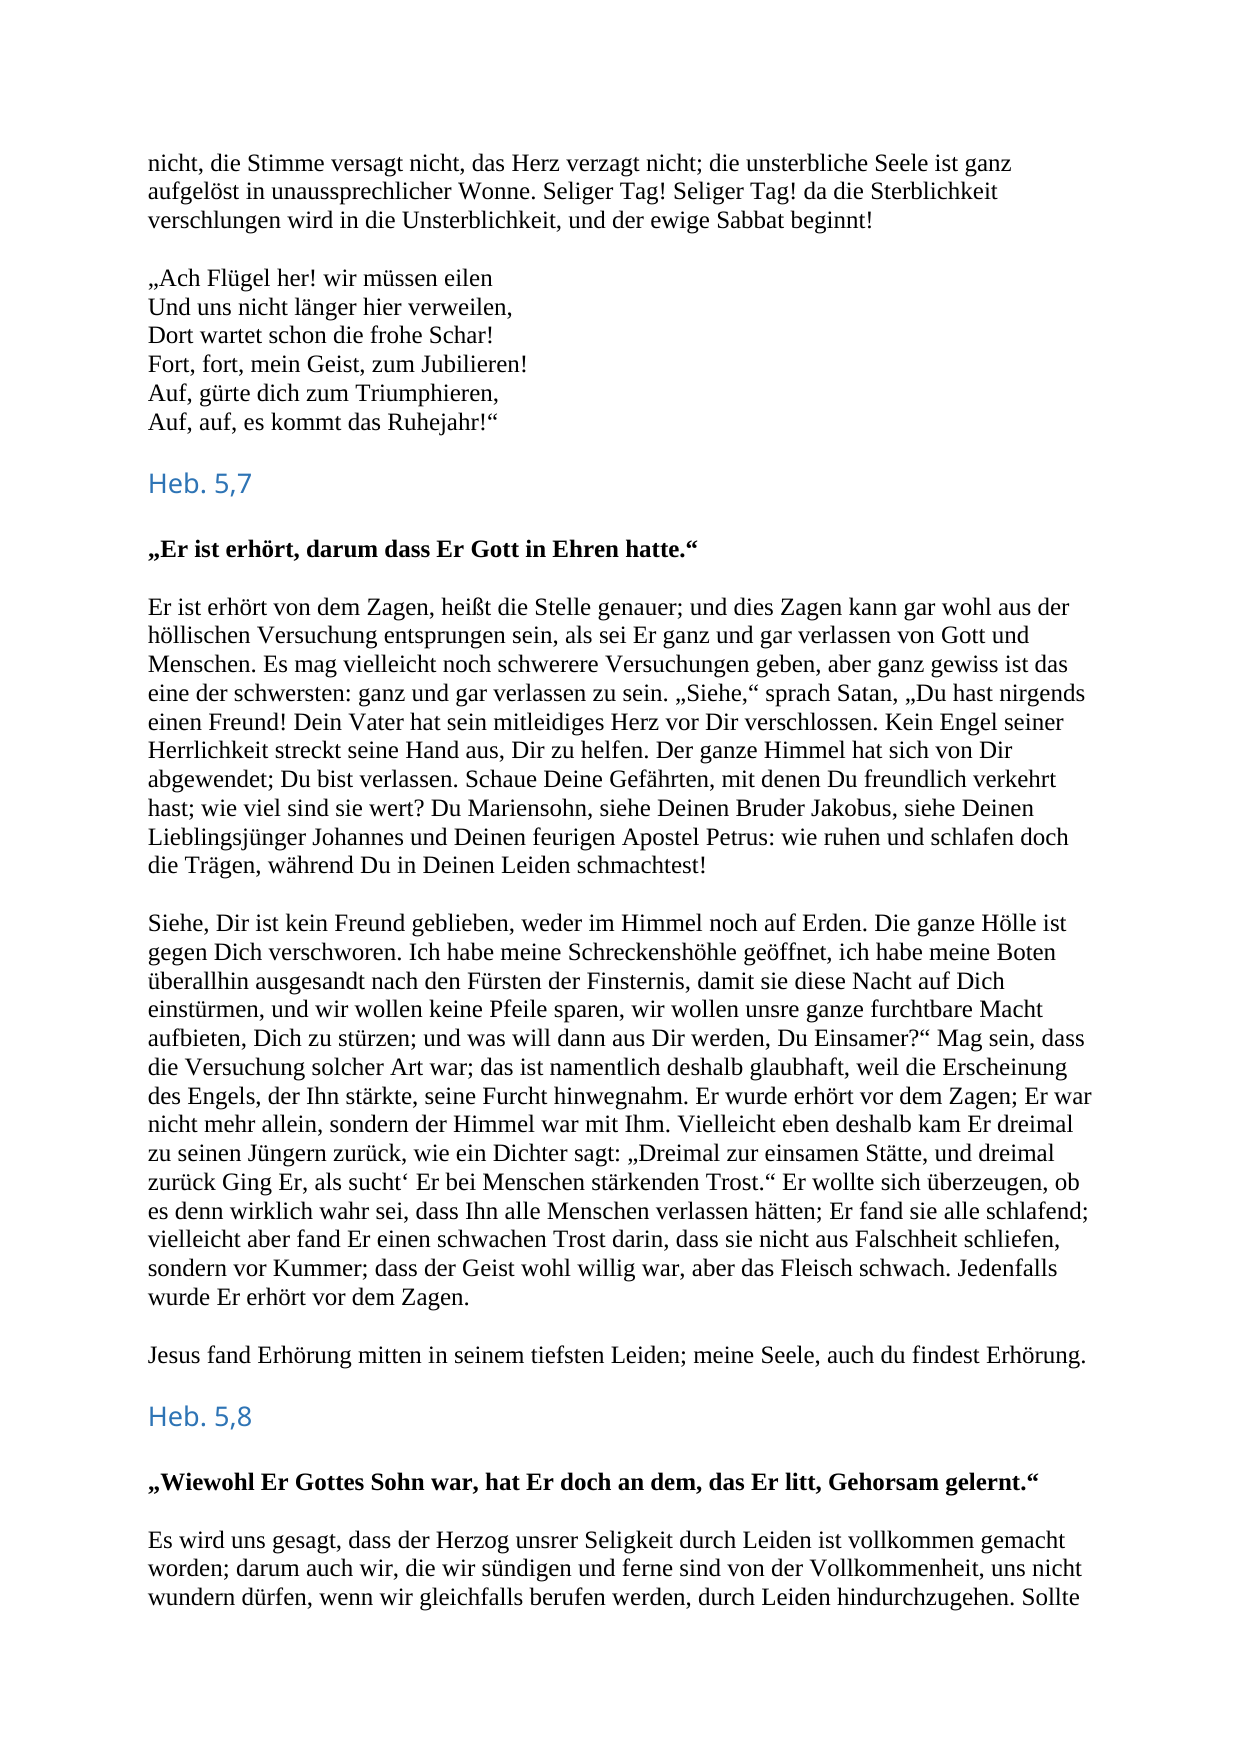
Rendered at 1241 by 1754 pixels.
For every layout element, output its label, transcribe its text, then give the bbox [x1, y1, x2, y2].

text Er ist erhört von dem Zagen, heißt die Stelle genauer; und dies Zagen kann gar wohl aus der höllischen Versuchung entsprungen sein, als sei Er ganz und gar verlassen von Gott und Menschen. Es mag vielleicht noch schwerere Versuchungen geben, aber ganz gewiss ist das eine der schwersten: ganz und gar verlassen zu sein. „Siehe,“ sprach Satan, „Du hast nirgends einen Freund! Dein Vater hat sein mitleidiges Herz vor Dir verschlossen. Kein Engel seiner Herrlichkeit streckt seine Hand aus, Dir zu helfen. Der ganze Himmel hat sich von Dir abgewendet; Du bist verlassen. Schaue Deine Gefährten, mit denen Du freundlich verkehrt hast; wie viel sind sie wert? Du Mariensohn, siehe Deinen Bruder Jakobus, siehe Deinen Lieblingsjünger Johannes und Deinen feurigen Apostel Petrus: wie ruhen und schlafen doch die Trägen, während Du in Deinen Leiden schmachtest! [148, 592, 1093, 879]
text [148, 148, 1093, 234]
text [148, 1525, 1093, 1611]
text Siehe, Dir ist kein Freund geblieben, weder im Himmel noch auf Erden. Die ganze Hölle ist gegen Dich verschworen. Ich habe meine Schreckenshöhle geöffnet, ich habe meine Boten überallhin ausgesandt nach den Fürsten der Finsternis, damit sie diese Nacht auf Dich einstürmen, und wir wollen keine Pfeile sparen, wir wollen unsre ganze furchtbare Macht aufbieten, Dich zu stürzen; und was will dann aus Dir werden, Du Einsamer?“ Mag sein, dass die Versuchung solcher Art war; das ist namentlich deshalb glaubhaft, weil die Erscheinung des Engels, der Ihn stärkte, seine Furcht hinwegnahm. Er wurde erhört vor dem Zagen; Er war nicht mehr allein, sondern der Himmel war mit Ihm. Vielleicht eben deshalb kam Er dreimal zu seinen Jüngern zurück, wie ein Dichter sagt: „Dreimal zur einsamen Stätte, und dreimal zurück Ging Er, als sucht‘ Er bei Menschen stärkenden Trost.“ Er wollte sich überzeugen, ob es denn wirklich wahr sei, dass Ihn alle Menschen verlassen hätten; Er fand sie alle schlafend; vielleicht aber fand Er einen schwachen Trost darin, dass sie nicht aus Falschheit schliefen, sondern vor Kummer; dass der Geist wohl willig war, aber das Fleisch schwach. Jedenfalls wurde Er erhört vor dem Zagen. [148, 908, 1093, 1311]
text „Wiewohl Er Gottes Sohn war, hat Er doch an dem, das Er litt, Gehorsam gelernt.“ [148, 1467, 1093, 1496]
subtitle Heb. 5,8 [148, 1398, 1093, 1435]
text „Ach Flügel her! wir müssen eilen Und uns nicht länger hier verweilen, Dort wartet schon die frohe Schar! Fort, fort, mein Geist, zum Jubilieren! Auf, gürte dich zum Triumphieren, Auf, auf, es kommt das Ruhejahr!“ [148, 263, 1093, 436]
text Jesus fand Erhörung mitten in seinem tiefsten Leiden; meine Seele, auch du findest Erhörung. [148, 1340, 1093, 1369]
text „Er ist erhört, darum dass Er Gott in Ehren hatte.“ [148, 534, 1093, 562]
subtitle Heb. 5,7 [148, 465, 1093, 502]
